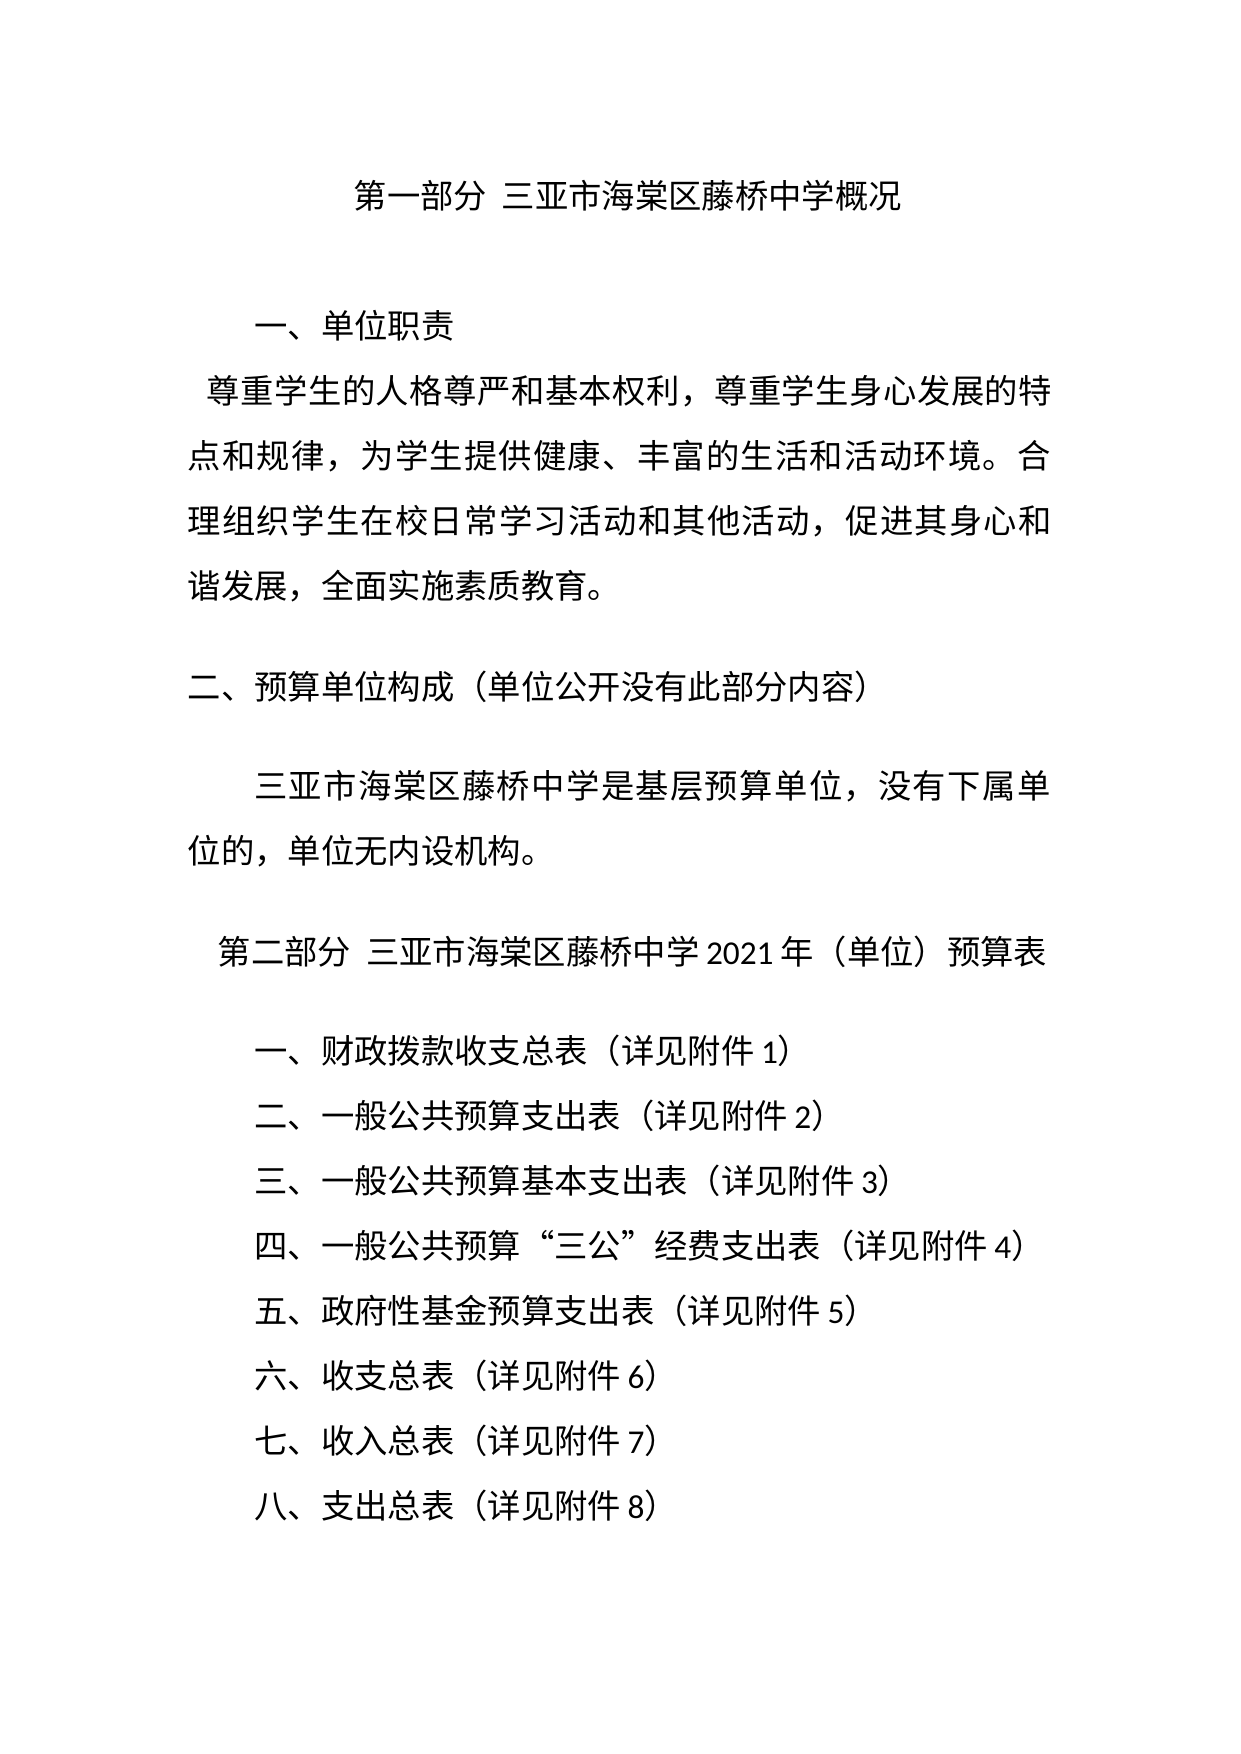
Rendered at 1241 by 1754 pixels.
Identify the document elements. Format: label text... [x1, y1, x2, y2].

text 八、支出总表（详见附件8） [187, 1472, 1053, 1537]
text 第一部分 三亚市海棠区藤桥中学概况 [187, 162, 1053, 227]
subtitle 第二部分 三亚市海棠区藤桥中学2021年（单位）预算表 [187, 917, 1053, 982]
text 七、收入总表（详见附件7） [187, 1407, 1053, 1472]
text 四、一般公共预算“三公”经费支出表（详见附件4） [187, 1212, 1053, 1277]
list 尊重学生的人格尊严和基本权利，尊重学生身心发展的特点和规律，为学生提供健康、丰富的生活和活动环境。合理组织学生在校日常学习活动和其他活动，促进其身心和谐发展，全面实施素质教育。 [187, 357, 1053, 617]
text 一、财政拨款收支总表（详见附件1） [187, 1017, 1053, 1082]
text 三、一般公共预算基本支出表（详见附件3） [187, 1147, 1053, 1212]
text 六、收支总表（详见附件6） [187, 1342, 1053, 1407]
text 五、政府性基金预算支出表（详见附件5） [187, 1277, 1053, 1342]
text 二、一般公共预算支出表（详见附件2） [187, 1082, 1053, 1147]
subtitle 二、预算单位构成（单位公开没有此部分内容） [187, 652, 1053, 717]
text 三亚市海棠区藤桥中学是基层预算单位，没有下属单位的，单位无内设机构。 [187, 752, 1053, 882]
text 一、单位职责 [187, 292, 1053, 357]
